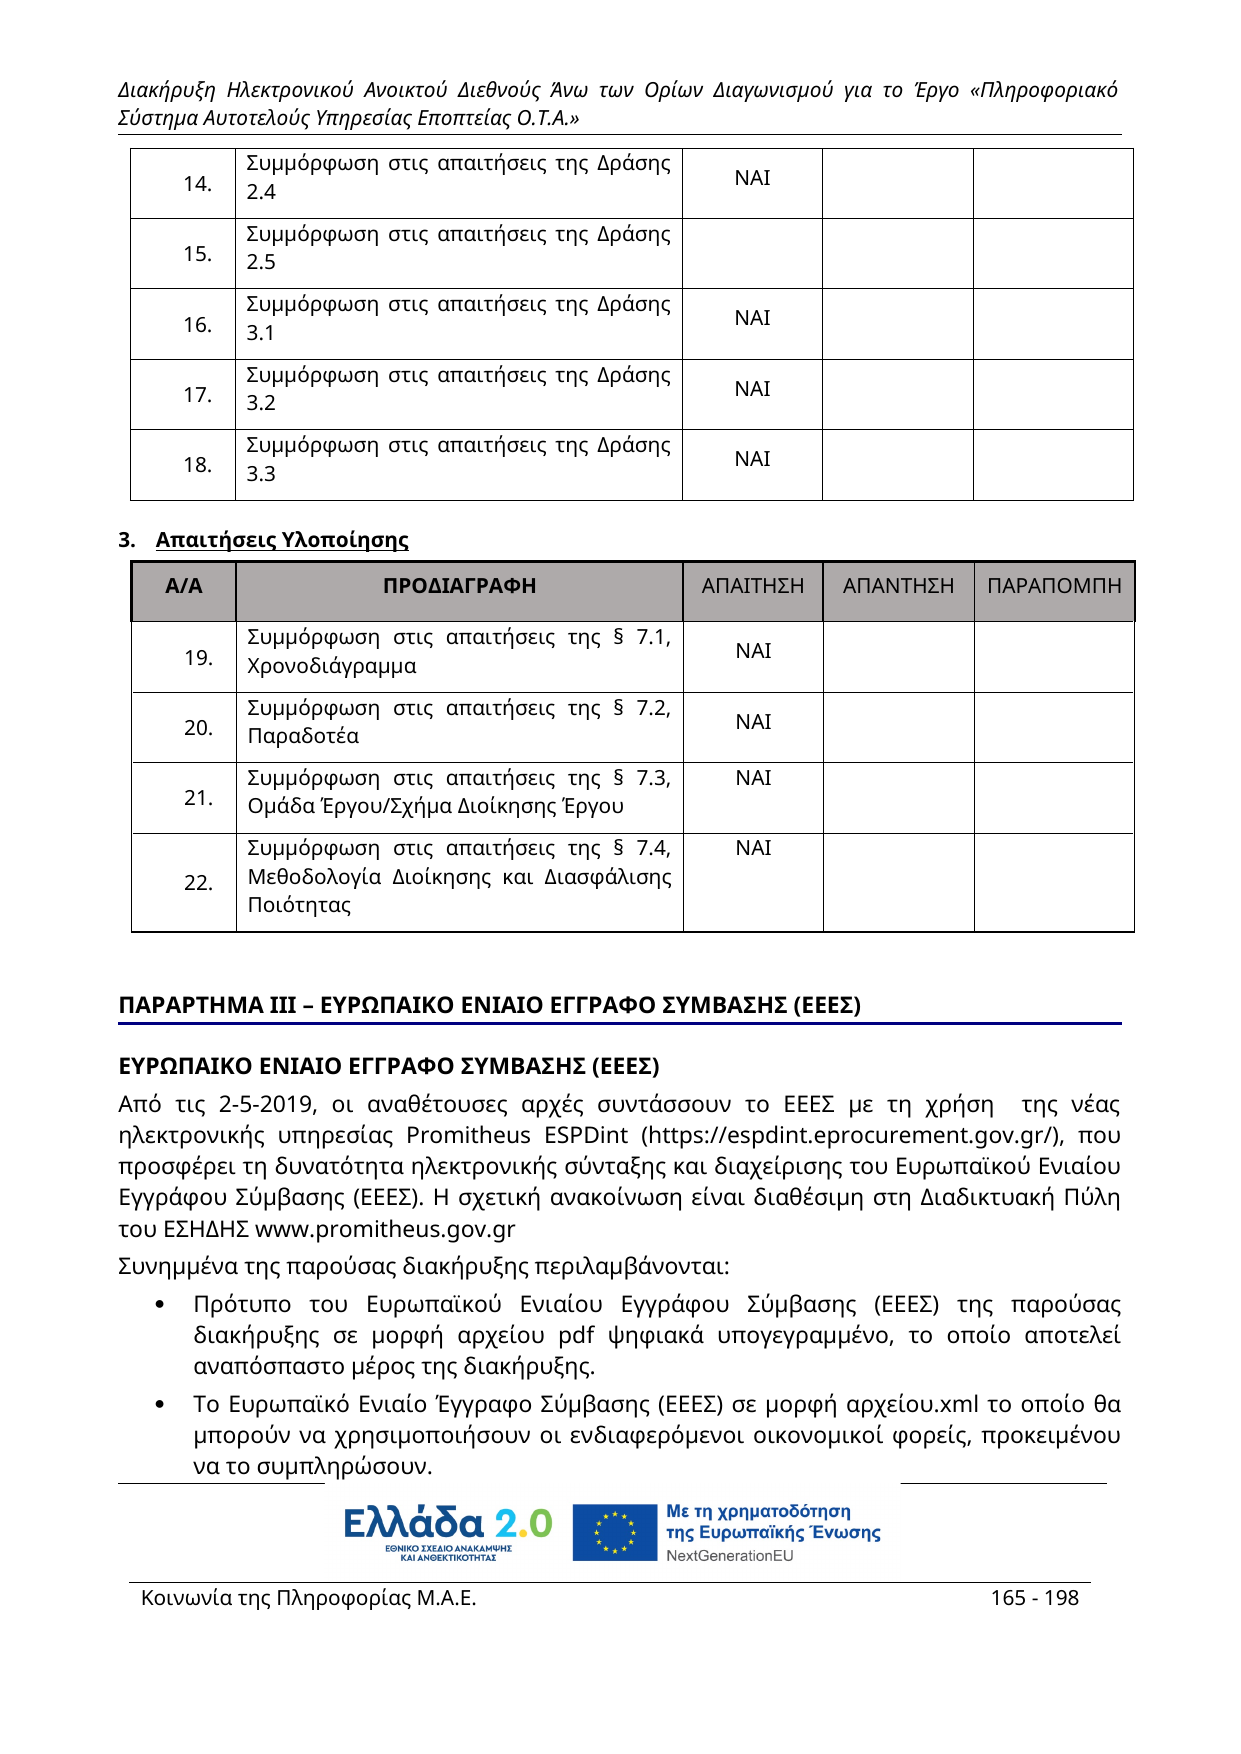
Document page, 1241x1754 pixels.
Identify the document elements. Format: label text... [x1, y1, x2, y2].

table_cell ΝΑΙ [683, 149, 822, 218]
table_cell Συμμόρφωση στις απαιτήσεις της § 7.2, Παραδοτέα [237, 693, 683, 762]
table_cell [824, 834, 974, 931]
table_cell [132, 762, 236, 832]
table_cell [683, 219, 822, 288]
table_cell [824, 622, 974, 692]
table_cell ΝΑΙ [683, 360, 822, 429]
table_cell [974, 289, 1133, 359]
table_cell [974, 360, 1133, 429]
table_cell Συμμόρφωση στις απαιτήσεις της Δράσης 2.5 [236, 219, 682, 288]
list Πρότυπο του Ευρωπαϊκού Ενιαίου Εγγράφου Σύμβασης (ΕΕΕΣ) της παρούσας διακήρυξης σε μορφή αρχείου pdf ψηφιακά υπογεγραμμένο, το οποίο αποτελεί αναπόσπαστο μέρος της διακήρυξης. [156, 1288, 1122, 1381]
table_cell [974, 149, 1133, 218]
subtitle ΕΥΡΩΠΑΙΚΟ ΕΝΙΑΙΟ ΕΓΓΡΑΦΟ ΣΥΜΒΑΣΗΣ (ΕΕΕΣ) [118, 1050, 1122, 1081]
table_cell [975, 762, 1134, 832]
table_cell [974, 430, 1133, 499]
table_cell ΝΑΙ [684, 693, 823, 762]
table_cell ΝΑΙ [684, 763, 823, 832]
table_cell [131, 149, 235, 218]
table_cell [975, 692, 1134, 762]
table_cell [131, 219, 235, 288]
table_cell Συμμόρφωση στις απαιτήσεις της § 7.4, Μεθοδολογία Διοίκησης και Διασφάλισης Ποιότητας [237, 834, 683, 931]
table_cell [975, 621, 1134, 692]
table_cell [132, 622, 236, 692]
table_cell [823, 360, 973, 429]
table_cell Συμμόρφωση στις απαιτήσεις της § 7.1, Χρονοδιάγραμμα [237, 622, 683, 692]
table_cell [131, 360, 235, 429]
table_cell Συμμόρφωση στις απαιτήσεις της Δράσης 3.2 [236, 360, 682, 429]
text Από τις 2-5-2019, οι αναθέτουσες αρχές συντάσσουν το ΕΕΕΣ με τη χρήση της νέας ηλεκτρονικής υπηρεσίας Promitheus ESPDint (https://espdint.eprocurement.gov.gr/), που προσφέρει τη δυνατότητα ηλεκτρονικής σύνταξης και διαχείρισης του Ευρωπαϊκού Ενιαίου Εγγράφου Σύμβασης (ΕΕΕΣ). Η σχετική ανακοίνωση είναι διαθέσιμη στη Διαδικτυακή Πύλη του ΕΣΗΔΗΣ www.promitheus.gov.gr [118, 1088, 1122, 1244]
table_cell [824, 763, 974, 832]
table_cell [824, 693, 974, 762]
table_cell [132, 833, 236, 931]
table_cell ΝΑΙ [684, 622, 823, 692]
list Το Ευρωπαϊκό Ενιαίο Έγγραφο Σύμβασης (ΕΕΕΣ) σε μορφή αρχείου.xml το οποίο θα μπορούν να χρησιμοποιήσουν οι ενδιαφερόμενοι οικονομικοί φορείς, προκειμένου να το συμπληρώσουν. [156, 1388, 1122, 1481]
table_header Α/Α [133, 563, 235, 621]
table_cell [823, 289, 973, 359]
table_cell ΝΑΙ [684, 834, 823, 931]
table_cell Συμμόρφωση στις απαιτήσεις της Δράσης 3.1 [236, 289, 682, 359]
table_cell Συμμόρφωση στις απαιτήσεις της § 7.3, Ομάδα Έργου/Σχήμα Διοίκησης Έργου [237, 763, 683, 832]
table_cell [975, 833, 1134, 931]
table_cell [974, 219, 1133, 288]
table_cell [131, 430, 235, 499]
subtitle ΠΑΡΑΡΤΗΜΑ ΙΙI – ΕΥΡΩΠΑΙΚΟ ΕΝΙΑΙΟ ΕΓΓΡΑΦΟ ΣΥΜΒΑΣΗΣ (ΕΕΕΣ) [118, 989, 1122, 1022]
table_header ΠΑΡΑΠΟΜΠΗ [975, 563, 1134, 621]
table_cell Συμμόρφωση στις απαιτήσεις της Δράσης 2.4 [236, 149, 682, 218]
table_header ΑΠΑΙΤΗΣΗ [684, 563, 822, 621]
subtitle Απαιτήσεις Υλοποίησης [118, 526, 1122, 554]
table_header ΑΠΑΝΤΗΣΗ [824, 563, 974, 621]
table_cell [132, 692, 236, 762]
table_cell Συμμόρφωση στις απαιτήσεις της Δράσης 3.3 [236, 430, 682, 499]
table_cell ΝΑΙ [683, 289, 822, 359]
table_cell [823, 430, 973, 499]
table_cell [823, 149, 973, 218]
table_header ΠΡΟΔΙΑΓΡΑΦΗ [237, 563, 682, 621]
text Συνημμένα της παρούσας διακήρυξης περιλαμβάνονται: [118, 1250, 1122, 1281]
table_cell [823, 219, 973, 288]
picture [324, 1483, 901, 1582]
table_cell ΝΑΙ [683, 430, 822, 499]
table_cell [131, 289, 235, 359]
